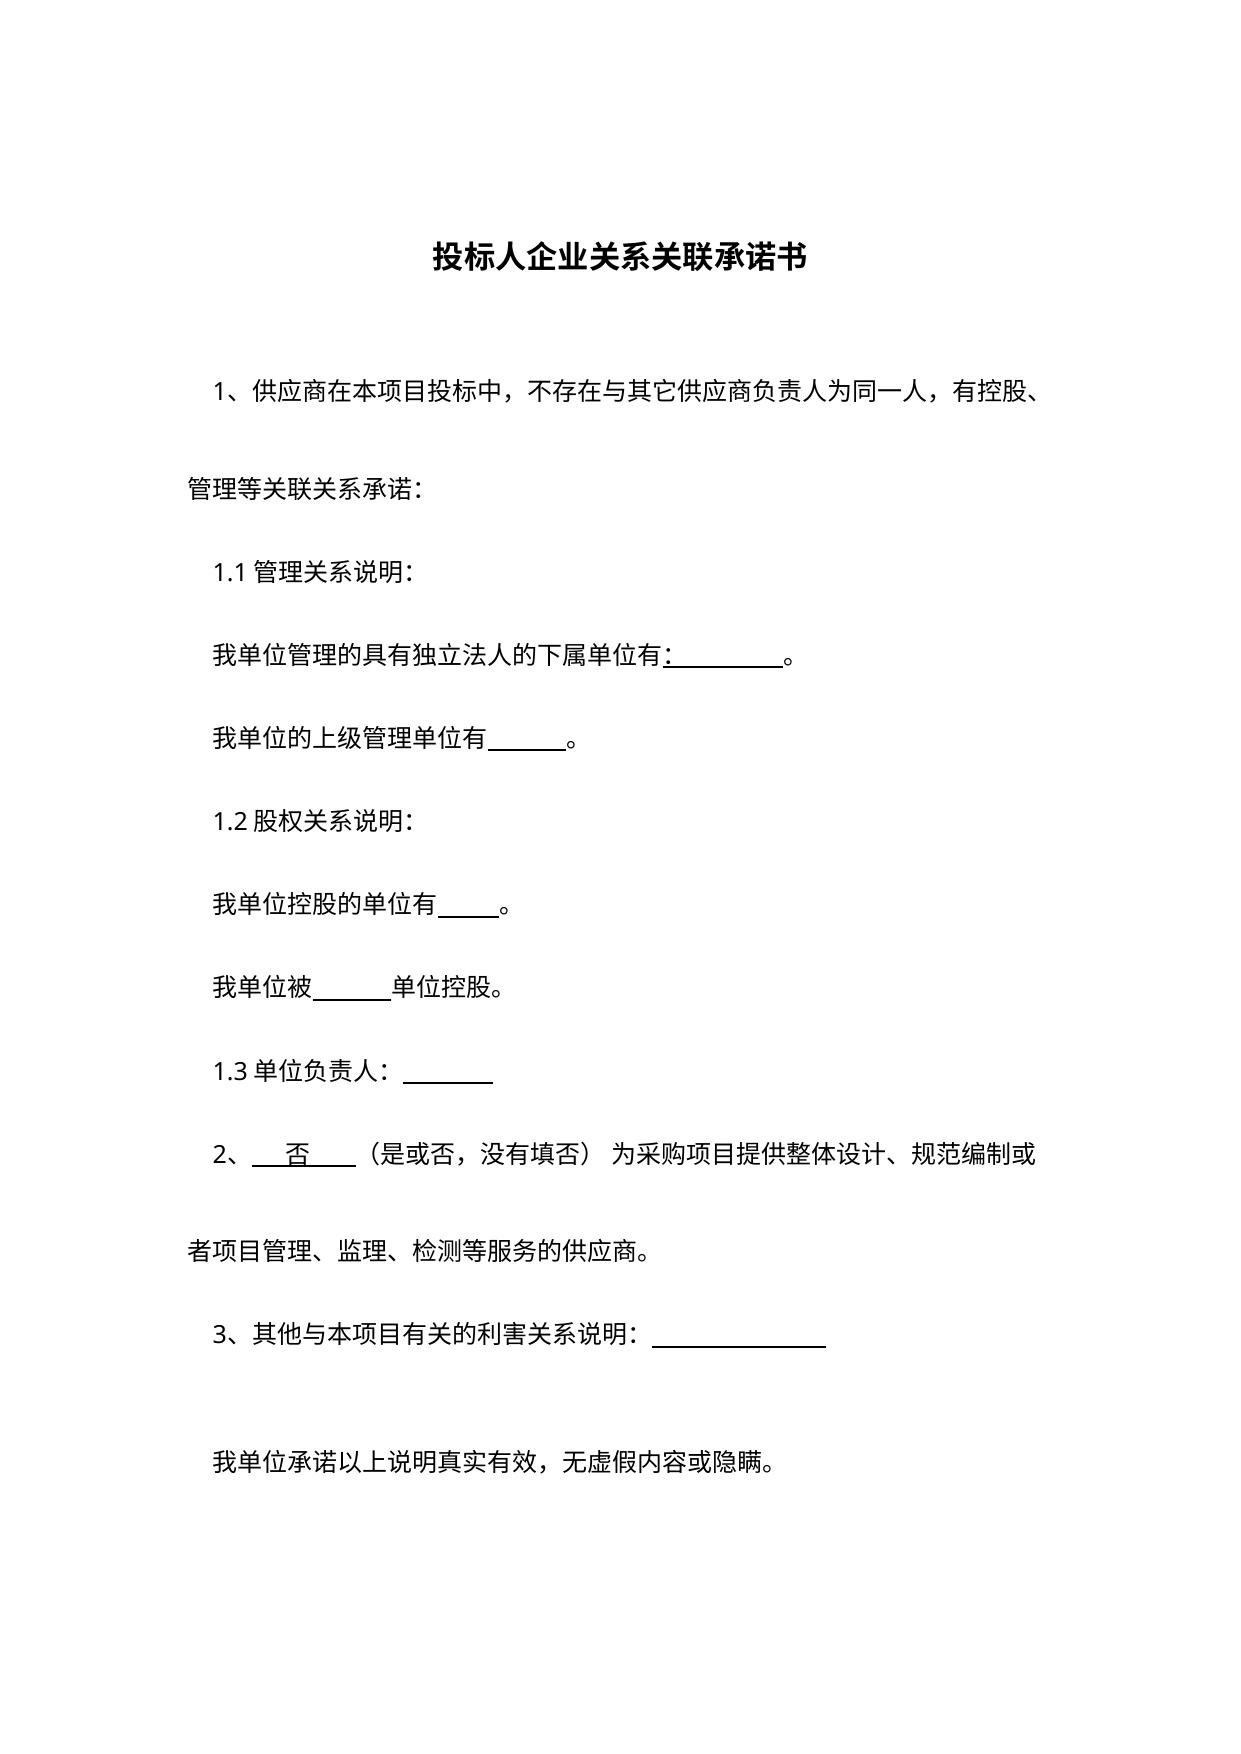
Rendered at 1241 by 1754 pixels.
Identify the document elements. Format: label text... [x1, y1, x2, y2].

list 1.3单位负责人： [187, 1037, 1053, 1102]
list 1.2股权关系说明： [187, 787, 1053, 852]
list 我单位承诺以上说明真实有效，无虚假内容或隐瞒。 [187, 1428, 1053, 1493]
list 我单位被 单位控股。 [187, 953, 1053, 1018]
list 1、供应商在本项目投标中，不存在与其它供应商负责人为同一人，有控股、管理等关联关系承诺： [187, 357, 1053, 520]
list 3、其他与本项目有关的利害关系说明： [187, 1300, 1053, 1365]
list 我单位管理的具有独立法人的下属单位有： 。 [187, 621, 1053, 686]
list 2、 否 （是或否，没有填否） 为采购项目提供整体设计、规范编制或者项目管理、监理、检测等服务的供应商。 [187, 1120, 1053, 1282]
list 1.1管理关系说明： [187, 538, 1053, 603]
list 我单位的上级管理单位有 。 [187, 704, 1053, 769]
text 投标人企业关系关联承诺书 [187, 222, 1053, 287]
list 我单位控股的单位有 。 [187, 870, 1053, 935]
